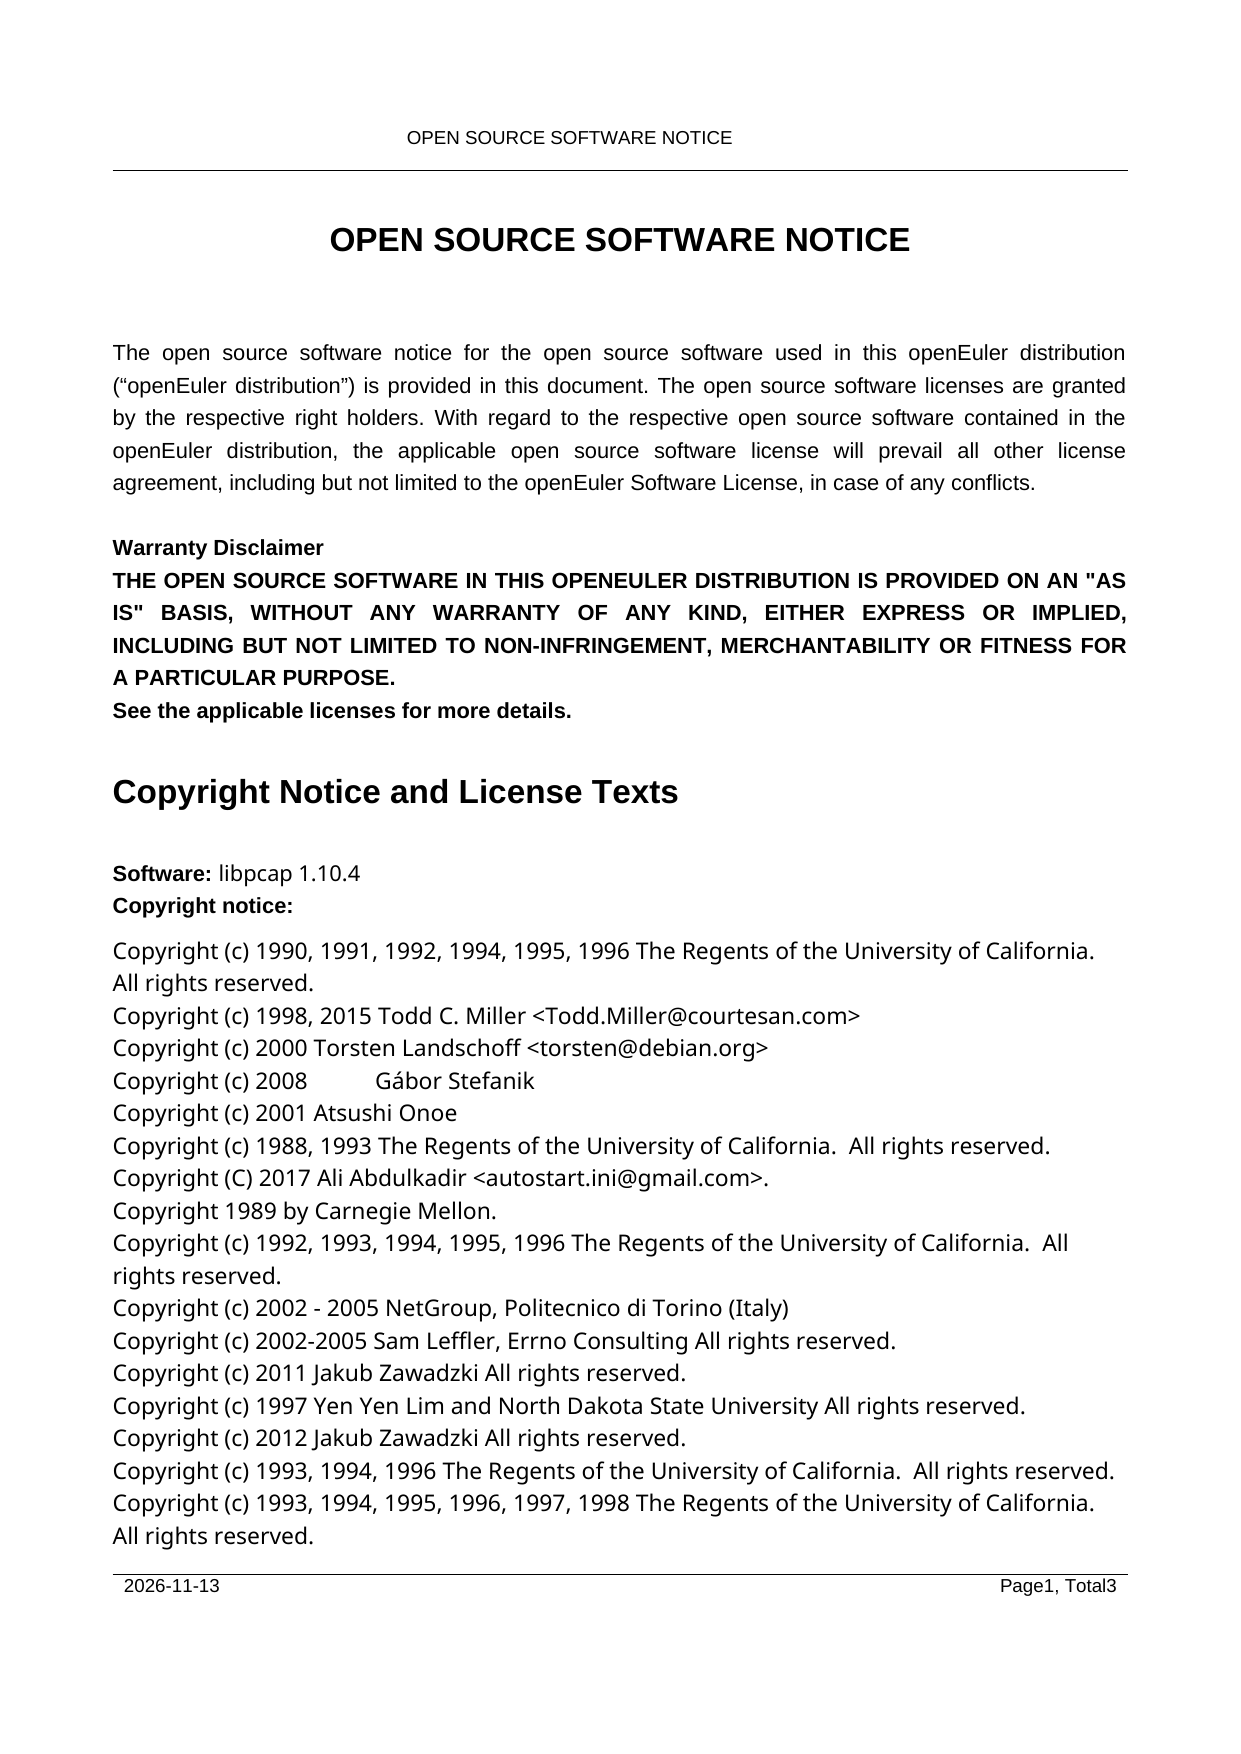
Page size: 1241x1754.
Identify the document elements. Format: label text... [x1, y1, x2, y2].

text Copyright Notice and License Texts [112, 759, 1128, 824]
text OPEN SOURCE SOFTWARE NOTICE [112, 206, 1128, 271]
text Warranty Disclaimer [112, 531, 1128, 564]
text THE OPEN SOURCE SOFTWARE IN THIS OPENEULER DISTRIBUTION IS PROVIDED ON AN "AS IS" BASIS, WITHOUT ANY WARRANTY OF ANY KIND, EITHER EXPRESS OR IMPLIED, INCLUDING BUT NOT LIMITED TO NON-INFRINGEMENT, MERCHANTABILITY OR FITNESS FOR A PARTICULAR PURPOSE. See the applicable licenses for more details. [112, 564, 1128, 726]
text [112, 934, 1128, 1551]
text Copyright notice: [112, 889, 1128, 921]
title Software: libpcap 1.10.4 [112, 856, 1128, 889]
text The open source software notice for the open source software used in this openEuler distribution (“openEuler distribution”) is provided in this document. The open source software licenses are granted by the respective right holders. With regard to the respective open source software contained in the openEuler distribution, the applicable open source software license will prevail all other license agreement, including but not limited to the openEuler Software License, in case of any conflicts. [112, 336, 1128, 499]
